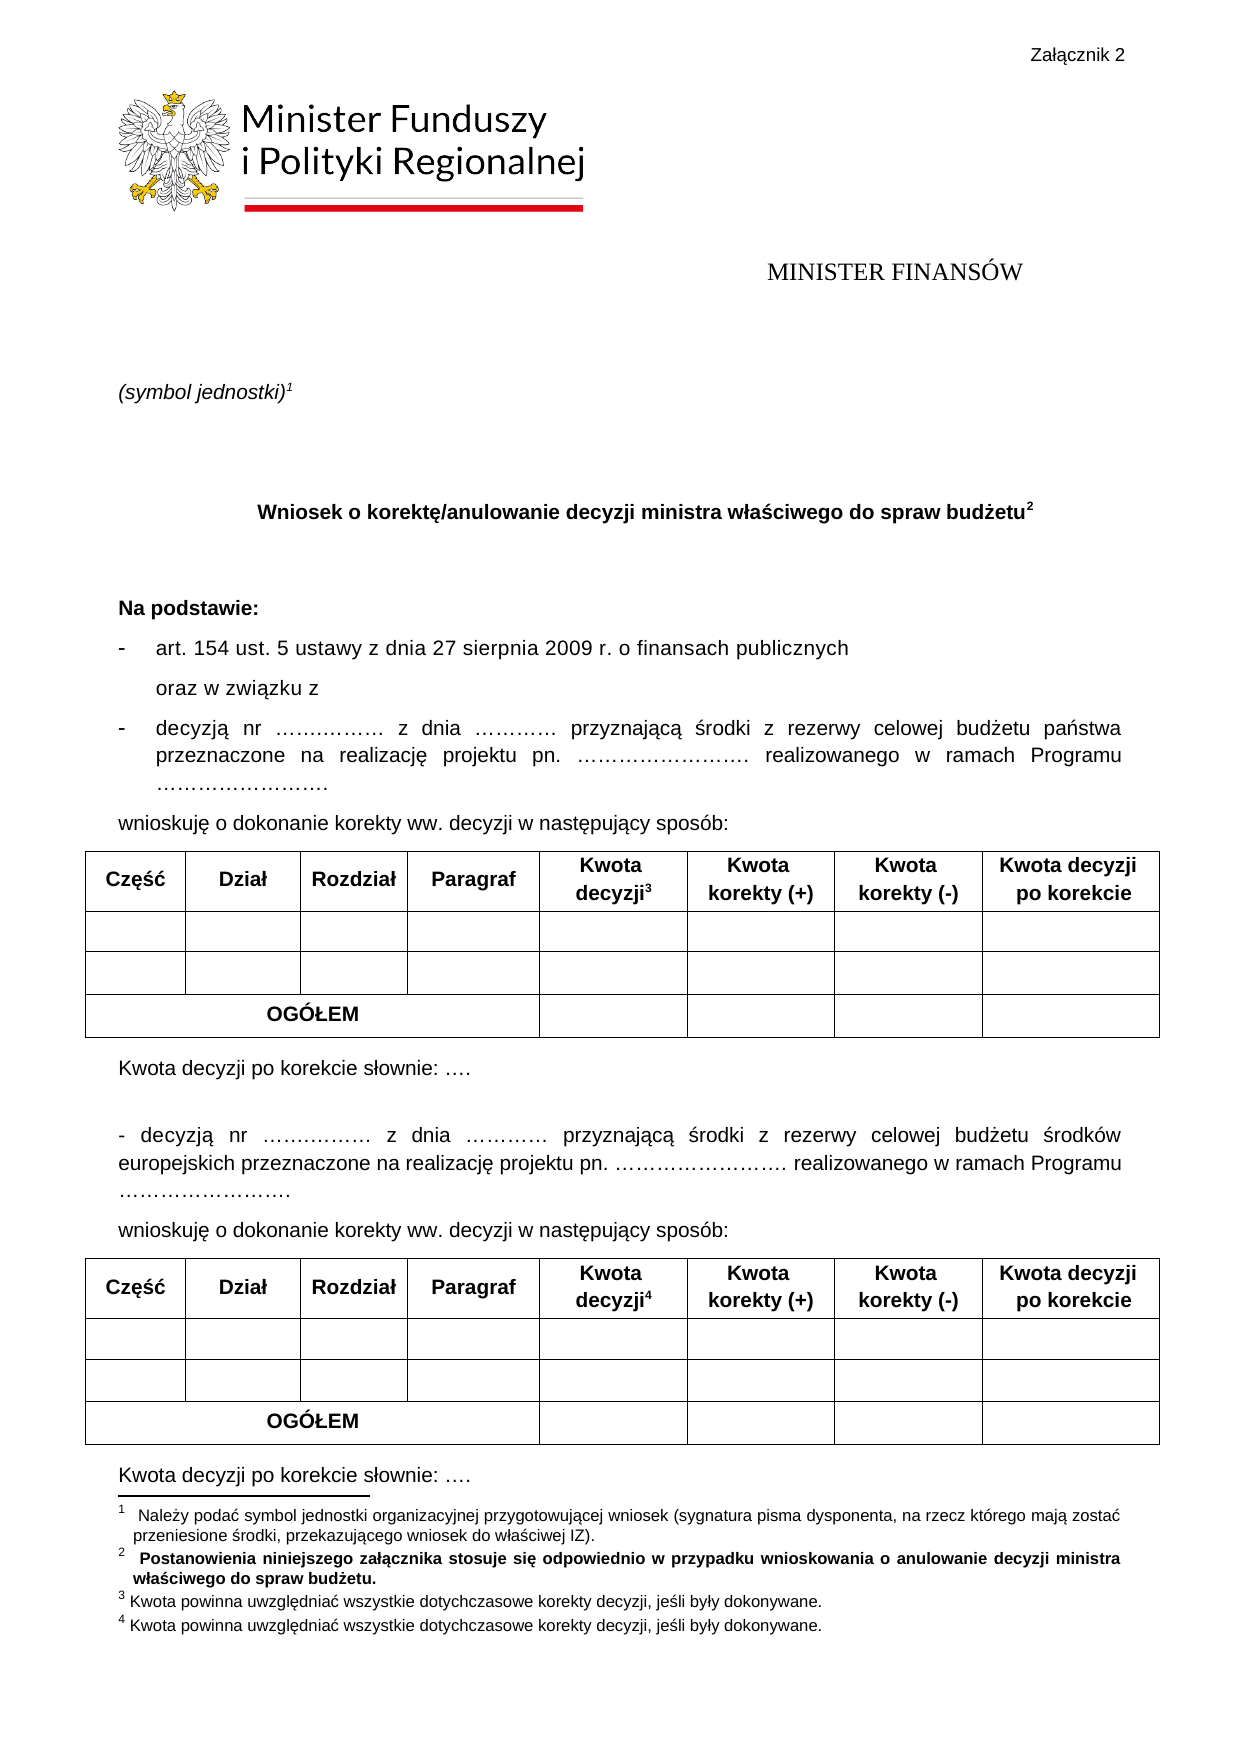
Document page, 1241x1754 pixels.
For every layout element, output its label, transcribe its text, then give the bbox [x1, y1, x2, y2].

list art. 154 ust. 5 ustawy z dnia 27 sierpnia 2009 r. o finansach publicznych [118, 635, 1122, 659]
text Kwota decyzji po korekcie słownie: …. [118, 1463, 1122, 1487]
table_header Kwota korekty (+) [688, 1259, 834, 1318]
table_cell [301, 912, 407, 951]
table_cell [983, 1360, 1159, 1401]
table_cell [86, 1319, 185, 1358]
table_cell [540, 1319, 687, 1358]
table_header Paragraf [408, 852, 539, 911]
table_cell [835, 952, 982, 994]
picture [118, 90, 584, 212]
text - decyzją nr …….……… z dnia ………… przyznającą środki z rezerwy celowej budżetu środków europejskich przeznaczone na realizację projektu pn. ……………………. realizowanego w ramach Programu ……………………. [118, 1123, 1122, 1202]
table_header Część [86, 1259, 185, 1318]
text wnioskuję o dokonanie korekty ww. decyzji w następujący sposób: [118, 1218, 1122, 1242]
table_cell [688, 995, 834, 1037]
table_cell [86, 912, 185, 951]
table_header Kwota decyzji po korekcie [983, 1259, 1159, 1318]
table_cell [540, 952, 687, 994]
text Załącznik 2 [118, 44, 1125, 66]
table_cell [835, 912, 982, 951]
text oraz w związku z [156, 675, 1122, 699]
table_cell [408, 912, 539, 951]
table_header Część [86, 852, 185, 911]
table_cell [301, 1319, 407, 1358]
text (symbol jednostki) [118, 380, 1125, 404]
text wnioskuję o dokonanie korekty ww. decyzji w następujący sposób: [118, 811, 1122, 834]
table_header Kwota korekty (+) [688, 852, 834, 911]
table_cell [186, 1319, 300, 1358]
table_cell [540, 1402, 687, 1444]
table_cell OGÓŁEM [86, 995, 539, 1037]
table_cell [983, 995, 1159, 1037]
text Kwota decyzji po korekcie słownie: …. [118, 1055, 1122, 1079]
table_header Kwota korekty (-) [835, 852, 982, 911]
table_cell [835, 995, 982, 1037]
table_cell [540, 912, 687, 951]
table_cell [186, 912, 300, 951]
table_cell [408, 1360, 539, 1401]
text Wniosek o korektę/anulowanie decyzji ministra właściwego do spraw budżetu [118, 499, 1166, 523]
table_header Kwota decyzji [540, 1259, 687, 1318]
table_cell [688, 1319, 834, 1358]
table_cell [835, 1360, 982, 1401]
table_cell [983, 912, 1159, 951]
table_cell [540, 995, 687, 1037]
table_cell [186, 952, 300, 994]
table_header Kwota decyzji [540, 852, 687, 911]
table_cell [86, 1360, 185, 1401]
table_header Dział [186, 852, 300, 911]
table_header Paragraf [408, 1259, 539, 1318]
table_cell [86, 952, 185, 994]
table_header Kwota decyzji po korekcie [983, 852, 1159, 911]
table_cell [688, 912, 834, 951]
table_cell [301, 952, 407, 994]
table_cell [186, 1360, 300, 1401]
table_cell [835, 1319, 982, 1358]
table_cell [688, 952, 834, 994]
list decyzją nr …….……… z dnia ………… przyznającą środki z rezerwy celowej budżetu państwa przeznaczone na realizację projektu pn. ……………………. realizowanego w ramach Programu ……………………. [118, 715, 1122, 794]
table_cell [983, 952, 1159, 994]
table_cell [688, 1402, 834, 1444]
table_cell [983, 1319, 1159, 1358]
table_cell [301, 1360, 407, 1401]
table_cell [408, 1319, 539, 1358]
table_cell [540, 1360, 687, 1401]
text Na podstawie: [118, 595, 1122, 619]
table_header Rozdział [301, 1259, 407, 1318]
table_cell OGÓŁEM [86, 1402, 539, 1444]
table_header Kwota korekty (-) [835, 1259, 982, 1318]
table_cell [408, 952, 539, 994]
table_cell [835, 1402, 982, 1444]
table_header Dział [186, 1259, 300, 1318]
table_cell [983, 1402, 1159, 1444]
table_cell [688, 1360, 834, 1401]
table_header Rozdział [301, 852, 407, 911]
